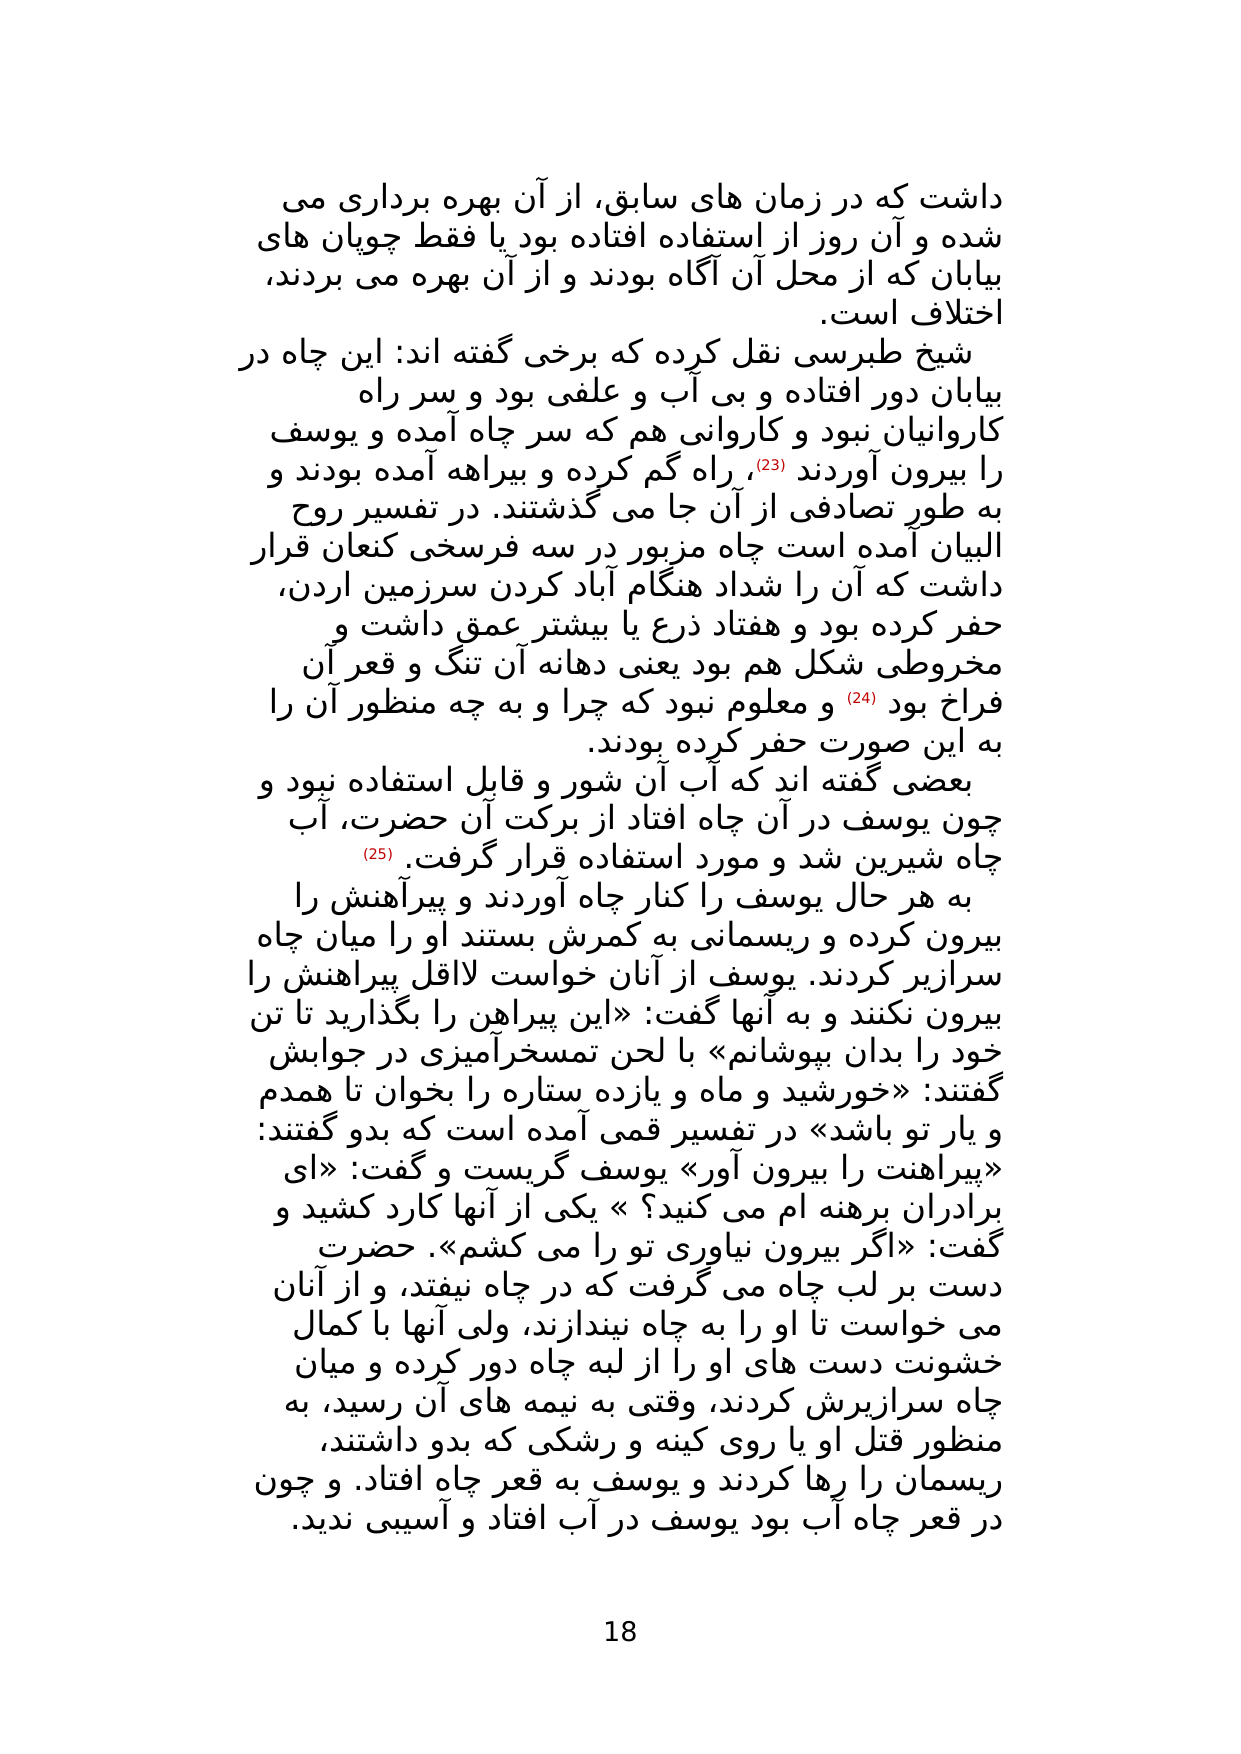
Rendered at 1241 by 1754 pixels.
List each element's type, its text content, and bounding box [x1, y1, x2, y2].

text بعضى گفته اند كه آب آن شور و قابل استفاده نبود و چون يوسف در آن چاه افتاد از بركت آن حضرت، آب چاه شيرين شد و مورد استفاده قرار گرفت. (25) [236, 760, 1004, 877]
text شيخ طبرسى نقل كرده كه برخى گفته اند: اين چاه در بيابان دور افتاده و بى آب و علفى بود و سر راه كاروانيان نبود و كاروانى هم كه سر چاه آمده و يوسف را بيرون آوردند (23)، راه گم كرده و بيراهه آمده بودند و به طور تصادفى از آن جا مى گذشتند. در تفسير روح البيان آمده است چاه مزبور در سه فرسخى كنعان قرار داشت كه آن را شداد هنگام آباد كردن سرزمين اردن، حفر كرده بود و هفتاد ذرع يا بيشتر عمق داشت و مخروطى شكل هم بود يعنى دهانه آن تنگ و قعر آن فراخ بود (24) و معلوم نبود كه چرا و به چه منظور آن را به اين صورت حفر كرده بودند. [236, 333, 1004, 760]
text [236, 177, 1004, 333]
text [236, 877, 1004, 1537]
